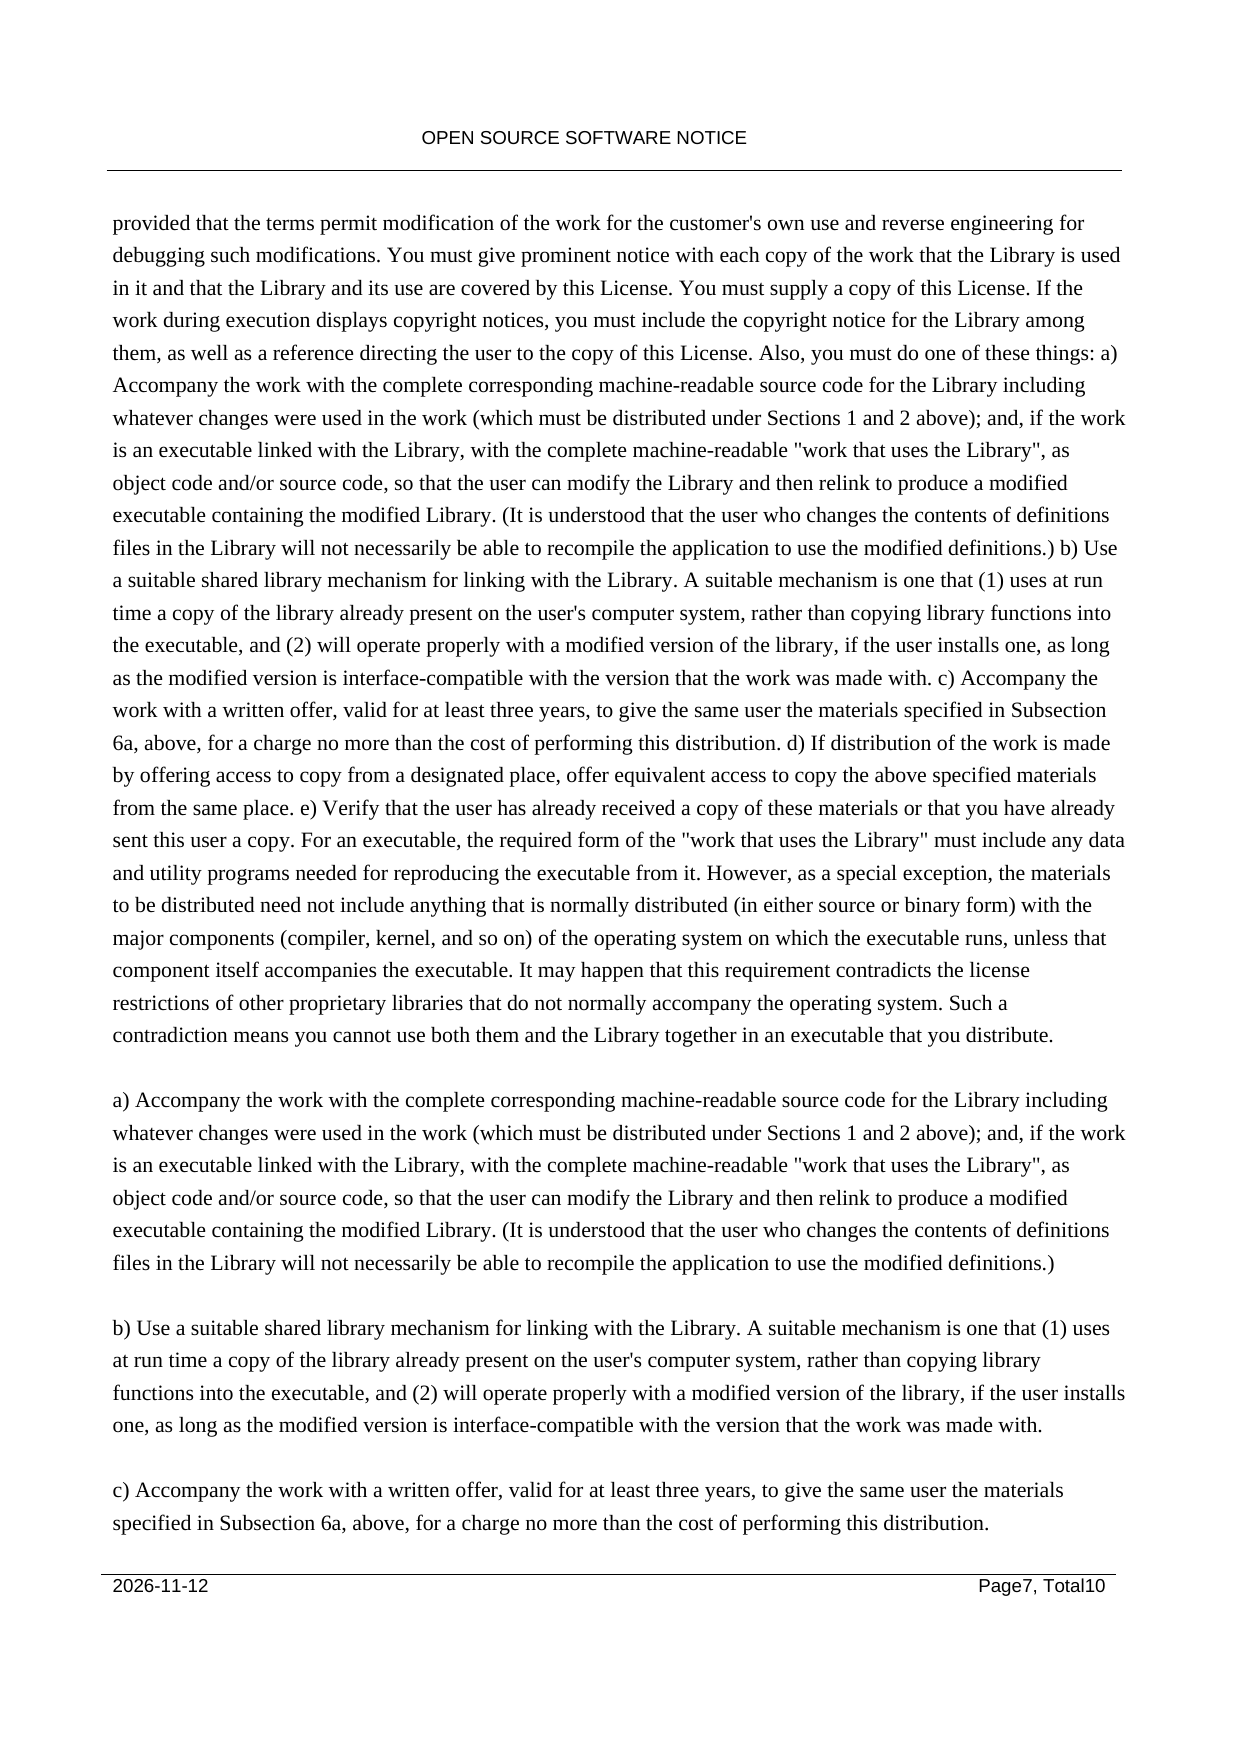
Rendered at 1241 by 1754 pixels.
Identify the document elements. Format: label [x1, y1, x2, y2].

text [112, 206, 1128, 1539]
